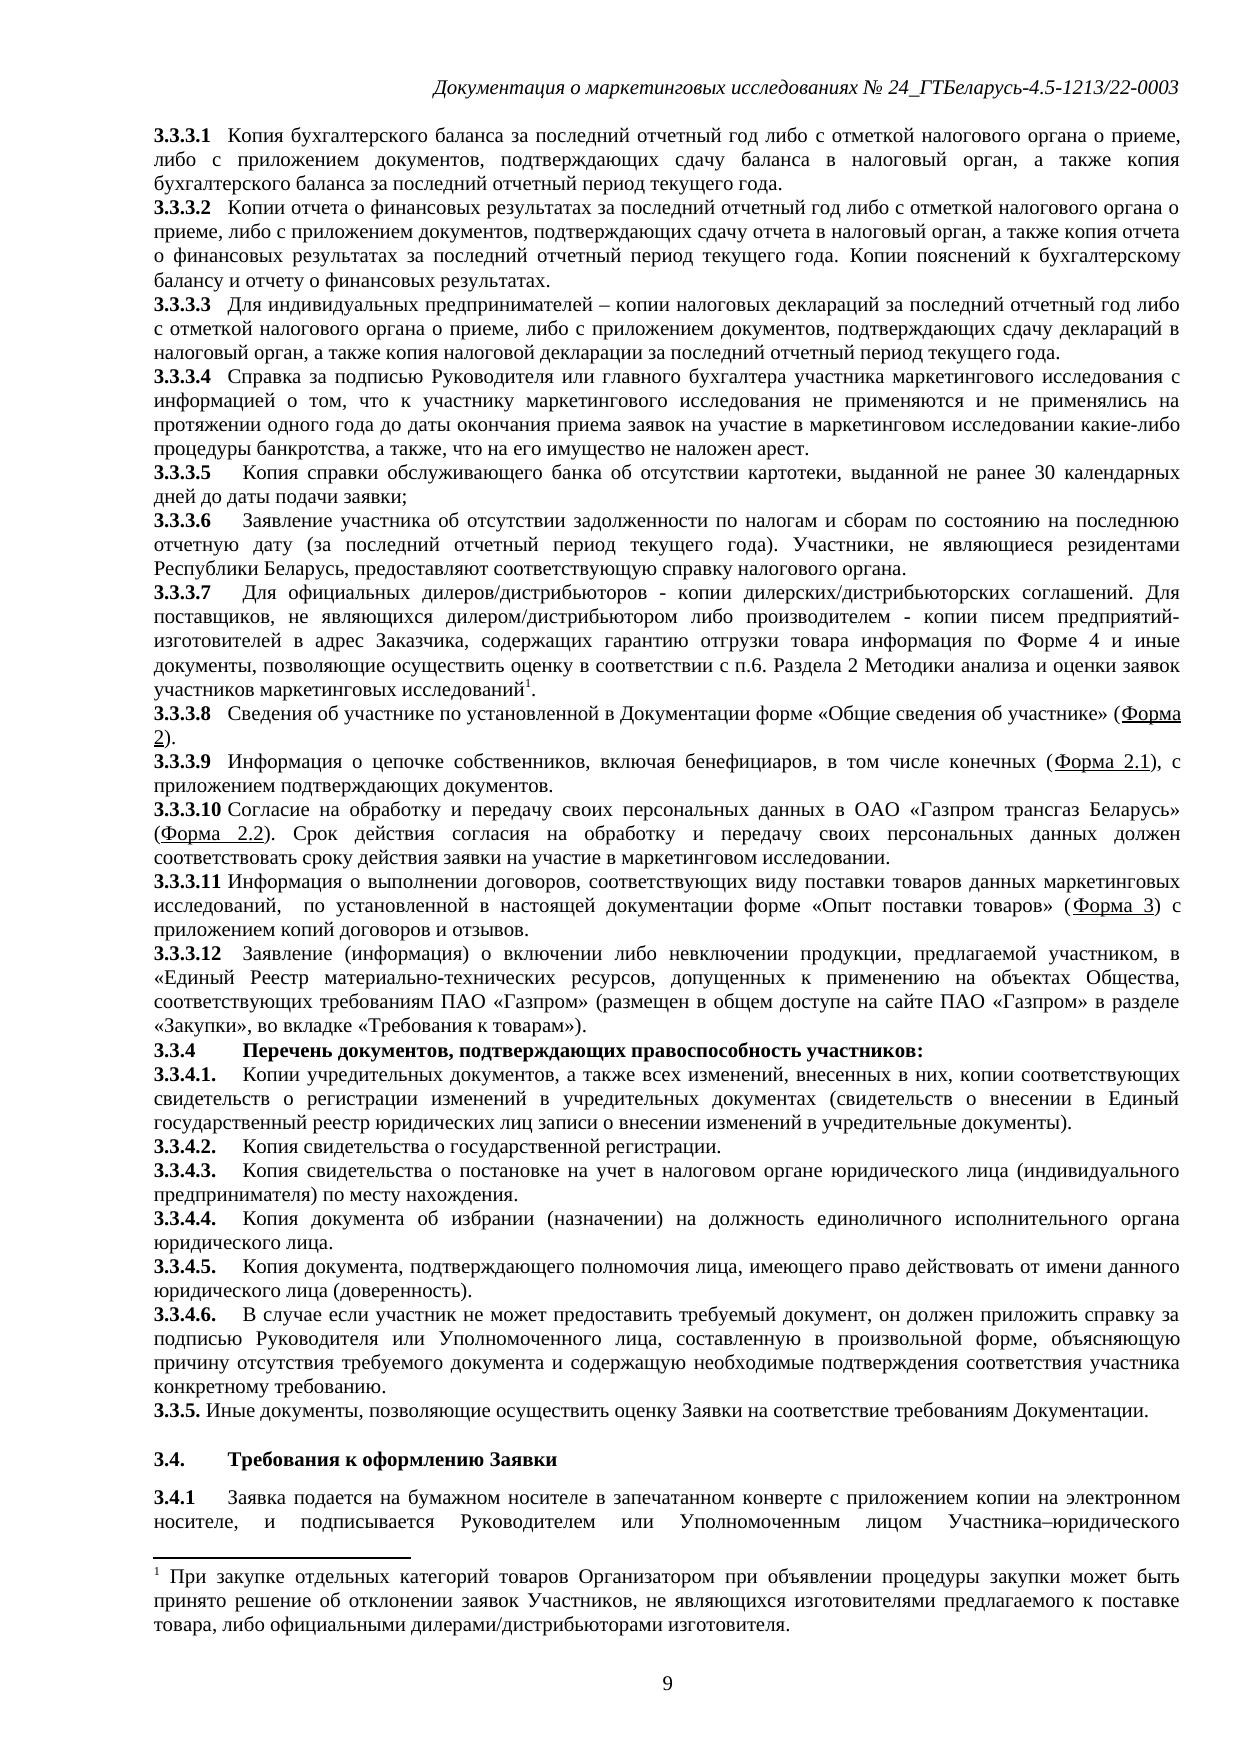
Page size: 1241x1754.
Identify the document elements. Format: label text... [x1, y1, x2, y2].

list Копии учредительных документов, а также всех изменений, внесенных в них, копии соответствующих свидетельств о регистрации изменений в учредительных документах (свидетельств о внесении в Единый государственный реестр юридических лиц записи о внесении изменений в учредительные документы). [153, 1062, 1181, 1134]
list Копия справки обслуживающего банка об отсутствии картотеки, выданной не ранее 30 календарных дней до даты подачи заявки; [153, 460, 1181, 508]
list Требования к оформлению Заявки [153, 1447, 1181, 1471]
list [153, 1485, 1181, 1533]
list Копия бухгалтерского баланса за последний отчетный год либо c отметкой налогового органа о приеме, либо с приложением документов, подтверждающих сдачу баланса в налоговый орган, а также копия бухгалтерского баланса за последний отчетный период текущего года. [153, 123, 1181, 195]
list Копия документа, подтверждающего полномочия лица, имеющего право действовать от имени данного юридического лица (доверенность). [153, 1254, 1181, 1302]
text 3.3.5. Иные документы, позволяющие осуществить оценку Заявки на соответствие требованиям Документации. [153, 1398, 1181, 1422]
list Информация о выполнении договоров, соответствующих виду поставки товаров данных маркетинговых исследований, по установленной в настоящей документации форме «Опыт поставки товаров» (Форма 3) с приложением копий договоров и отзывов. [153, 869, 1181, 941]
list Для официальных дилеров/дистрибьюторов - копии дилерских/дистрибьюторских соглашений. Для поставщиков, не являющихся дилером/дистрибьютором либо производителем - копии писем предприятий-изготовителей в адрес Заказчика, содержащих гарантию отгрузки товара информация по Форме 4 и иные документы, позволяющие осуществить оценку в соответствии с п.6. Раздела 2 Методики анализа и оценки заявок участников маркетинговых исследований. [153, 580, 1181, 701]
list Заявление (информация) о включении либо невключении продукции, предлагаемой участником, в «Единый Реестр материально-технических ресурсов, допущенных к применению на объектах Общества, соответствующих требованиям ПАО «Газпром» (размещен в общем доступе на сайте ПАО «Газпром» в разделе «Закупки», во вкладке «Требования к товарам»). [153, 941, 1181, 1037]
list Перечень документов, подтверждающих правоспособность участников: [153, 1037, 1181, 1062]
list Копия свидетельства о государственной регистрации. [153, 1134, 1181, 1158]
list Согласие на обработку и передачу своих персональных данных в ОАО «Газпром трансгаз Беларусь» (Форма 2.2). Срок действия согласия на обработку и передачу своих персональных данных должен соответствовать сроку действия заявки на участие в маркетинговом исследовании. [153, 797, 1181, 869]
list Копия документа об избрании (назначении) на должность единоличного исполнительного органа юридического лица. [153, 1206, 1181, 1254]
list Копии отчета о финансовых результатах за последний отчетный год либо с отметкой налогового органа о приеме, либо с приложением документов, подтверждающих сдачу отчета в налоговый орган, а также копия отчета о финансовых результатах за последний отчетный период текущего года. Копии пояснений к бухгалтерскому балансу и отчету о финансовых результатах. [153, 195, 1181, 292]
list Для индивидуальных предпринимателей – копии налоговых деклараций за последний отчетный год либо с отметкой налогового органа о приеме, либо с приложением документов, подтверждающих сдачу деклараций в налоговый орган, а также копия налоговой декларации за последний отчетный период текущего года. [153, 292, 1181, 364]
list В случае если участник не может предоставить требуемый документ, он должен приложить справку за подписью Руководителя или Уполномоченного лица, составленную в произвольной форме, объясняющую причину отсутствия требуемого документа и содержащую необходимые подтверждения соответствия участника конкретному требованию. [153, 1302, 1181, 1398]
list Сведения об участнике по установленной в Документации форме «Общие сведения об участнике» (Форма 2). [153, 701, 1181, 749]
list Заявление участника об отсутствии задолженности по налогам и сборам по состоянию на последнюю отчетную дату (за последний отчетный период текущего года). Участники, не являющиеся резидентами Республики Беларусь, предоставляют соответствующую справку налогового органа. [153, 508, 1181, 580]
list Копия свидетельства о постановке на учет в налоговом органе юридического лица (индивидуального предпринимателя) по месту нахождения. [153, 1158, 1181, 1206]
list Справка за подписью Руководителя или главного бухгалтера участника маркетингового исследования с информацией о том, что к участнику маркетингового исследования не применяются и не применялись на протяжении одного года до даты окончания приема заявок на участие в маркетинговом исследовании какие-либо процедуры банкротства, а также, что на его имущество не наложен арест. [153, 364, 1181, 460]
list Информация о цепочке собственников, включая бенефициаров, в том числе конечных (Форма 2.1), с приложением подтверждающих документов. [153, 749, 1181, 797]
